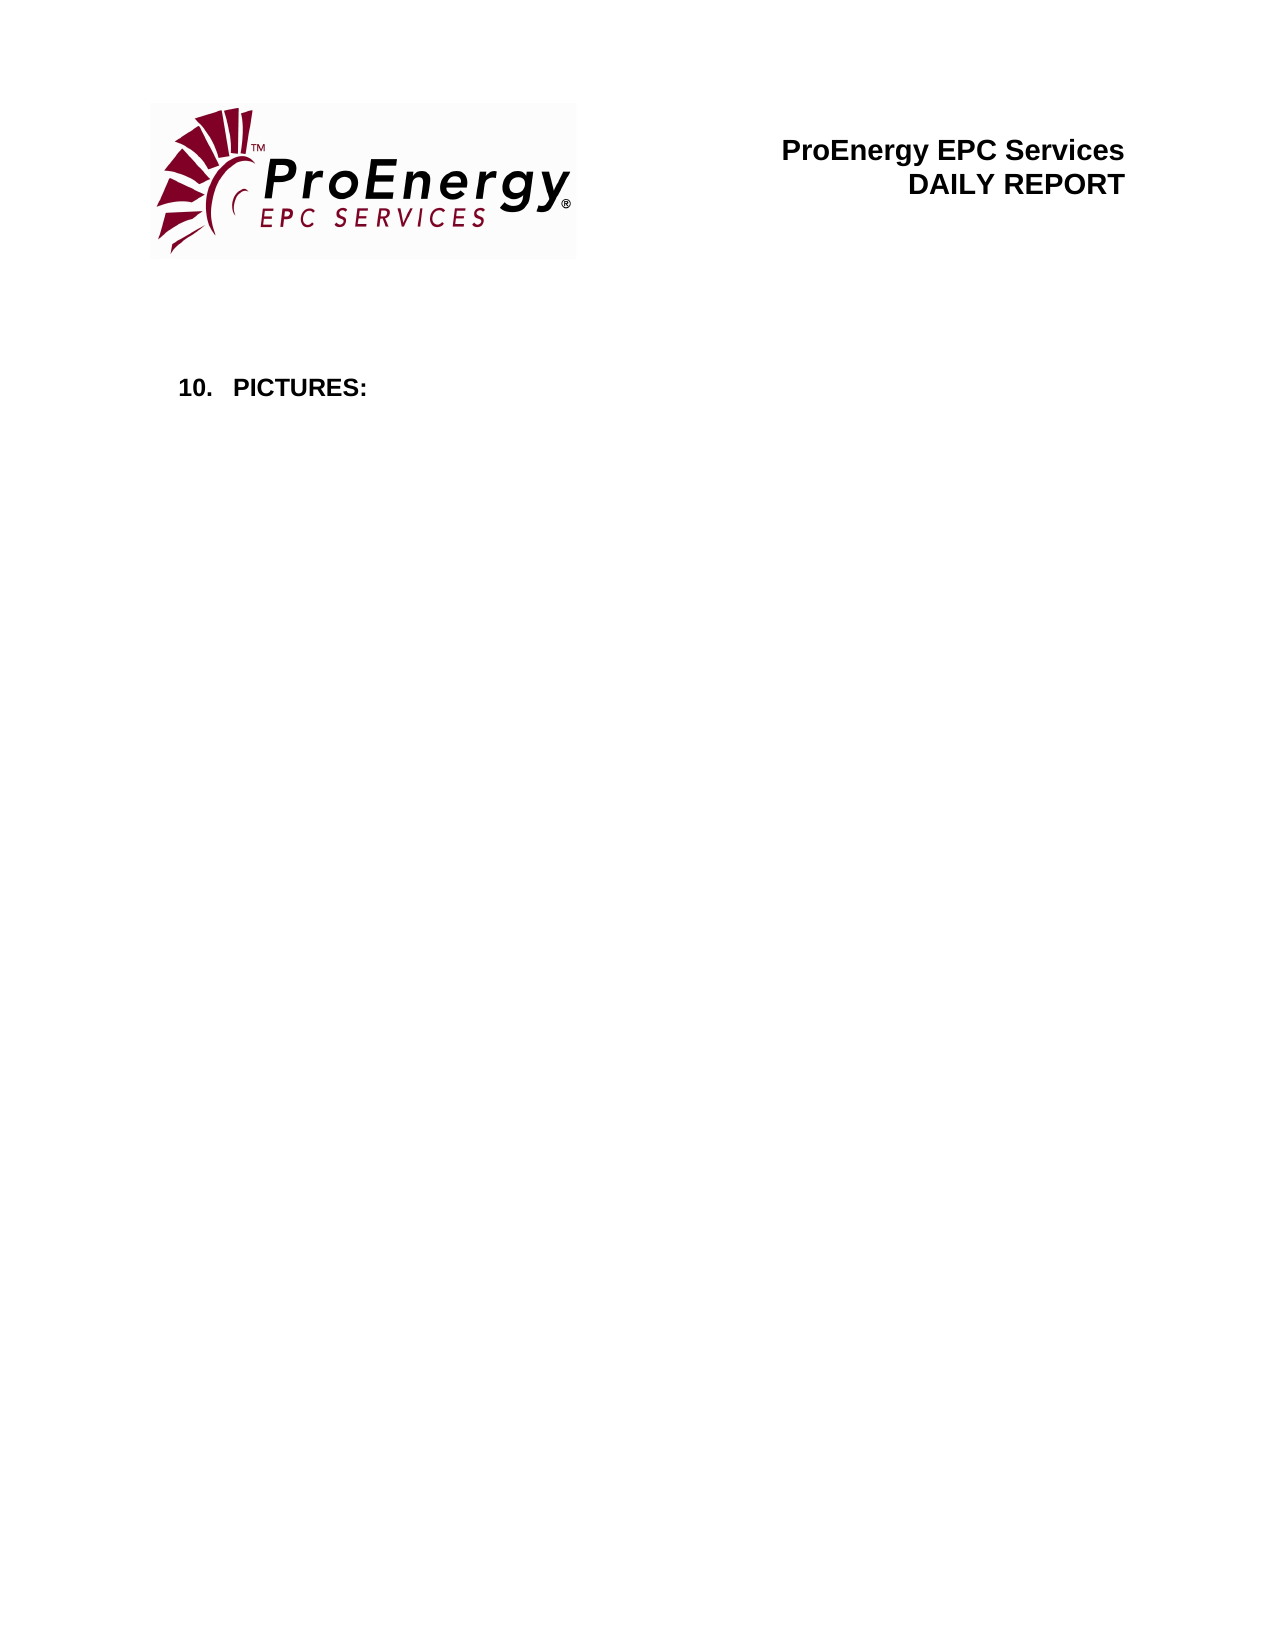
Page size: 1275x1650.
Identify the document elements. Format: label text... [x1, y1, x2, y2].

picture [150, 103, 577, 259]
list PICTURES: [178, 373, 1125, 402]
